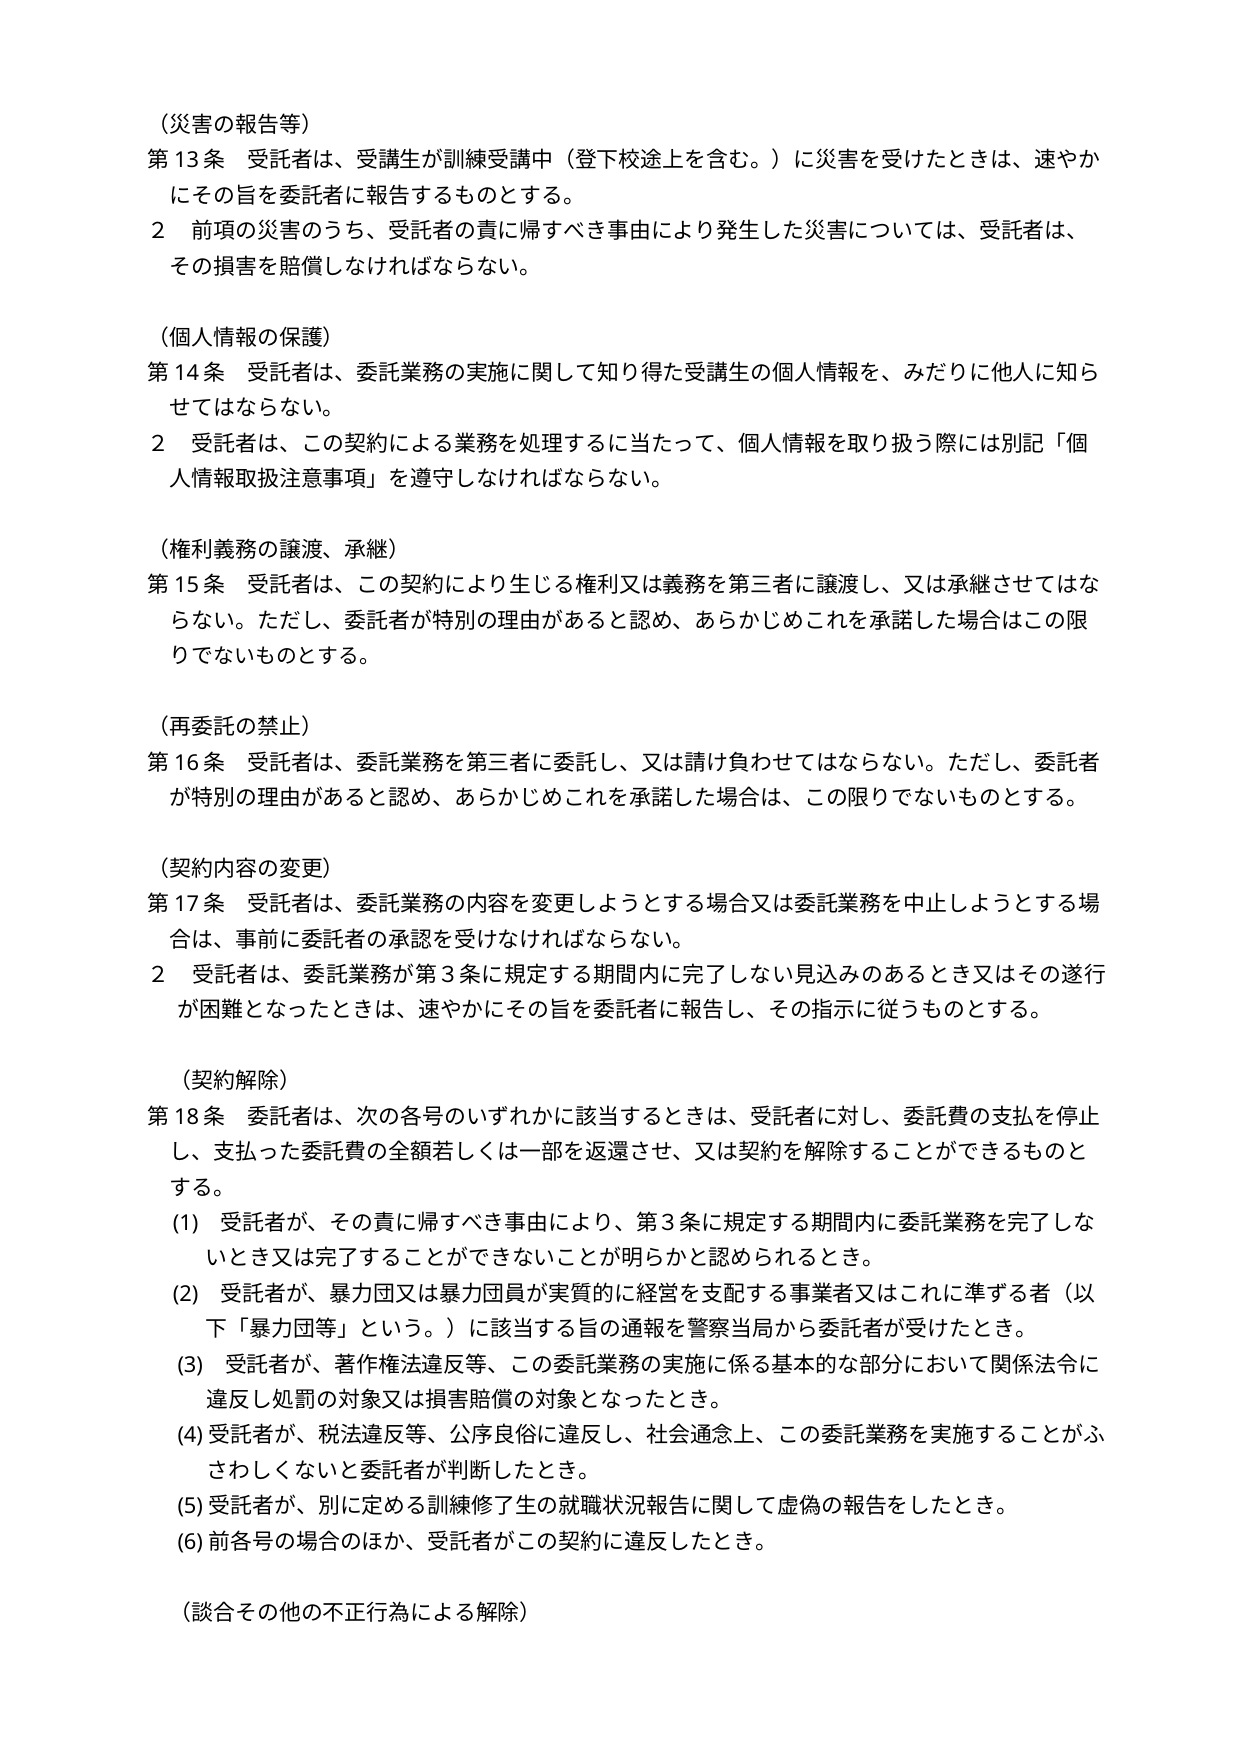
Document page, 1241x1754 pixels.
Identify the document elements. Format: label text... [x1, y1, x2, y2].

text 第16条 受託者は、委託業務を第三者に委託し、又は請け負わせてはならない。ただし、委託者が特別の理由があると認め、あらかじめこれを承諾した場合は、この限りでないものとする。 [148, 742, 1107, 812]
text (4) 受託者が、税法違反等、公序良俗に違反し、社会通念上、この委託業務を実施することがふさわしくないと委託者が判断したとき。 [177, 1414, 1107, 1485]
text (5) 受託者が、別に定める訓練修了生の就職状況報告に関して虚偽の報告をしたとき。 [177, 1485, 1107, 1521]
text （災害の報告等） [148, 104, 1107, 139]
text 第14条 受託者は、委託業務の実施に関して知り得た受講生の個人情報を、みだりに他人に知らせてはならない。 [148, 352, 1107, 423]
text （談合その他の不正行為による解除） [148, 1592, 1107, 1627]
text 第18条 委託者は、次の各号のいずれかに該当するときは、受託者に対し、委託費の支払を停止し、支払った委託費の全額若しくは一部を返還させ、又は契約を解除することができるものとする。 [148, 1096, 1107, 1202]
text 第13条 受託者は、受講生が訓練受講中（登下校途上を含む。）に災害を受けたときは、速やかにその旨を委託者に報告するものとする。 [148, 139, 1107, 210]
text ２ 受託者は、この契約による業務を処理するに当たって、個人情報を取り扱う際には別記「個人情報取扱注意事項」を遵守しなければならない。 [148, 423, 1107, 494]
text 第17条 受託者は、委託業務の内容を変更しようとする場合又は委託業務を中止しようとする場合は、事前に委託者の承認を受けなければならない。 [148, 883, 1107, 954]
text （権利義務の譲渡、承継） [148, 529, 1107, 564]
text (1) 受託者が、その責に帰すべき事由により、第３条に規定する期間内に委託業務を完了しないとき又は完了することができないことが明らかと認められるとき。 [173, 1202, 1107, 1273]
text （契約内容の変更） [148, 848, 1107, 883]
text （個人情報の保護） [148, 317, 1107, 352]
text (6) 前各号の場合のほか、受託者がこの契約に違反したとき。 [177, 1521, 1107, 1556]
text ２ 受託者は、委託業務が第３条に規定する期間内に完了しない見込みのあるとき又はその遂行が困難となったときは、速やかにその旨を委託者に報告し、その指示に従うものとする。 [148, 954, 1107, 1025]
text （契約解除） [148, 1060, 1107, 1096]
text （再委託の禁止） [148, 706, 1107, 742]
text ２ 前項の災害のうち、受託者の責に帰すべき事由により発生した災害については、受託者は、その損害を賠償しなければならない。 [148, 210, 1107, 281]
text 第15条 受託者は、この契約により生じる権利又は義務を第三者に譲渡し、又は承継させてはならない。ただし、委託者が特別の理由があると認め、あらかじめこれを承諾した場合はこの限りでないものとする。 [148, 564, 1107, 671]
text (2) 受託者が、暴力団又は暴力団員が実質的に経営を支配する事業者又はこれに準ずる者（以下「暴力団等」という。）に該当する旨の通報を警察当局から委託者が受けたとき。 [173, 1273, 1107, 1344]
text (3) 受託者が、著作権法違反等、この委託業務の実施に係る基本的な部分において関係法令に違反し処罰の対象又は損害賠償の対象となったとき。 [177, 1344, 1107, 1414]
